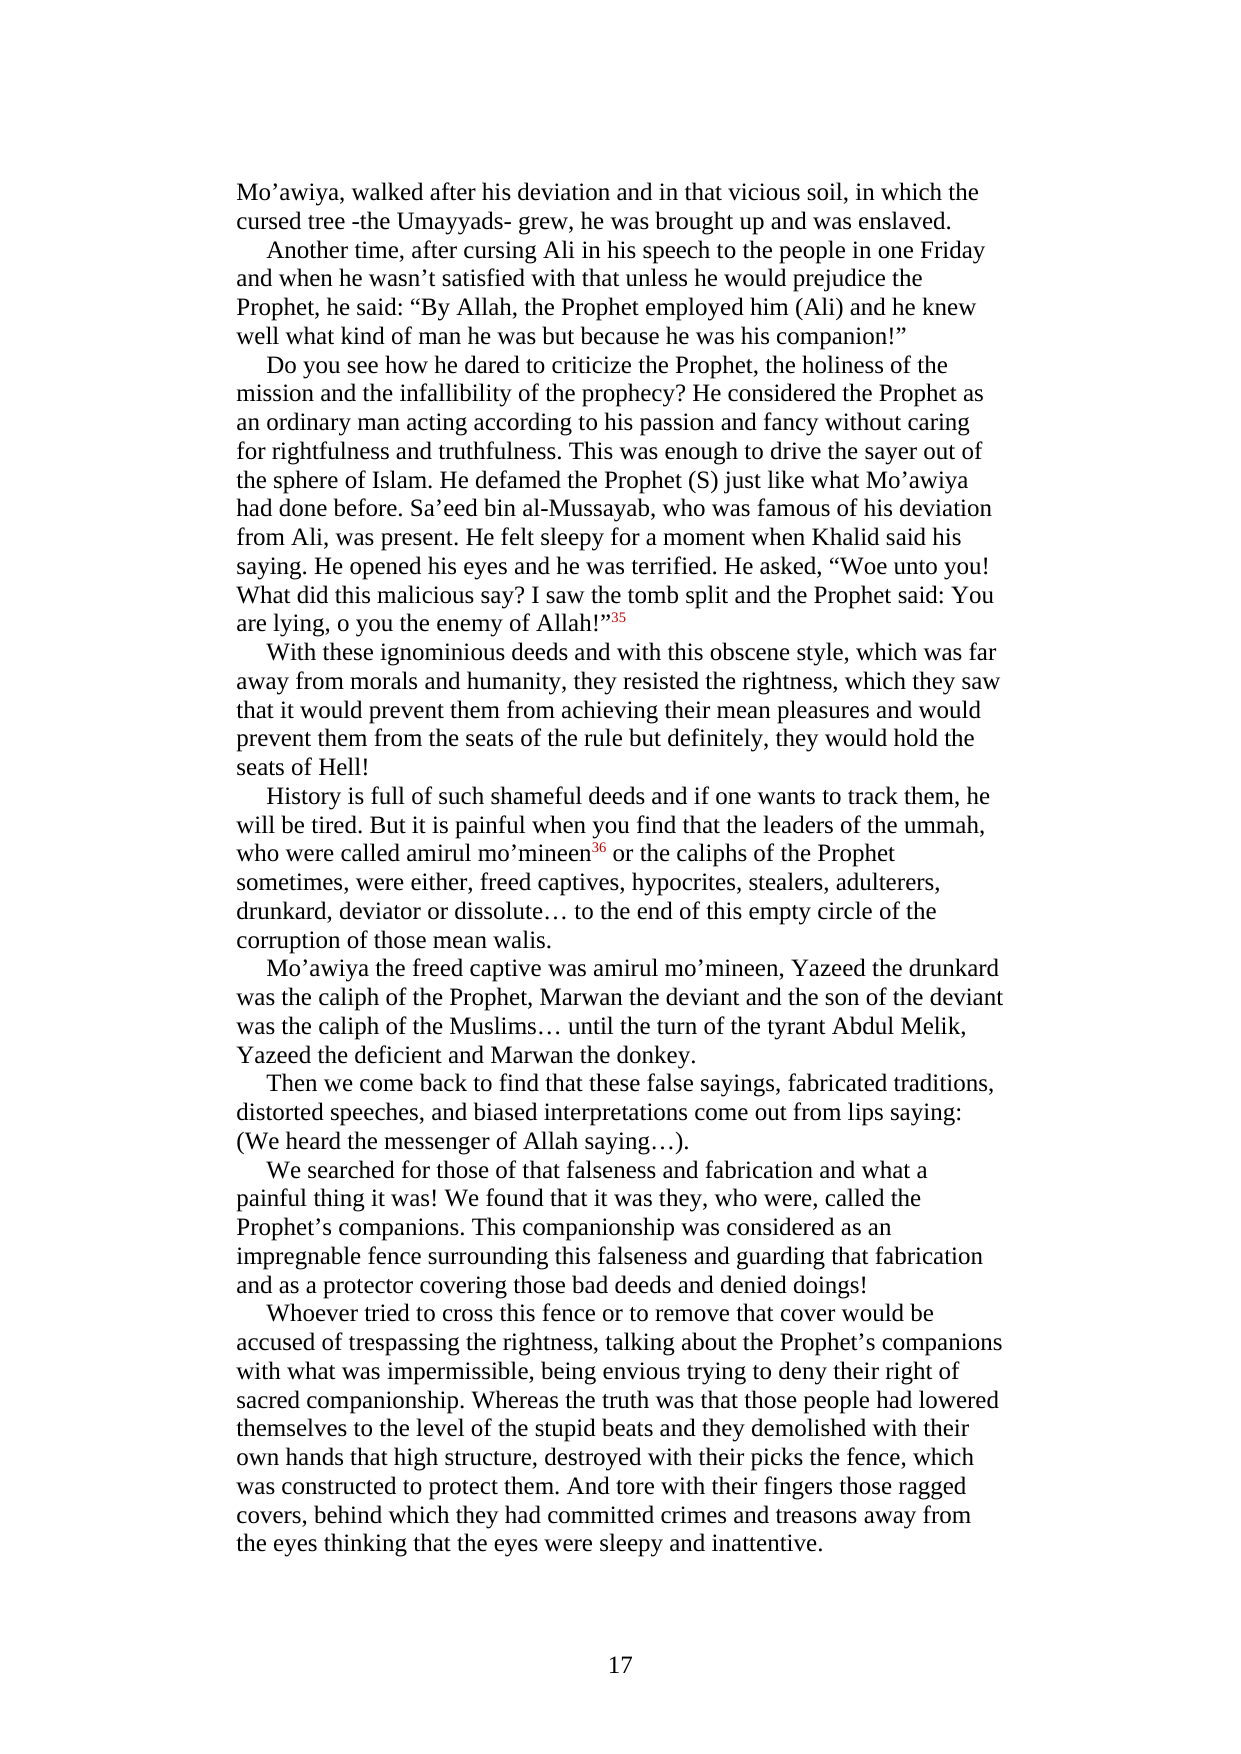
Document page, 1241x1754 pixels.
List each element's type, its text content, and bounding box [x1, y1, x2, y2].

text With these ignominious deeds and with this obscene style, which was far away from morals and humanity, they resisted the rightness, which they saw that it would prevent them from achieving their mean pleasures and would prevent them from the seats of the rule but definitely, they would hold the seats of Hell! [236, 637, 1004, 781]
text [236, 177, 1004, 235]
text History is full of such shameful deeds and if one wants to track them, he will be tired. But it is painful when you find that the leaders of the ummah, who were called amirul mo’mineen36 or the caliphs of the Prophet sometimes, were either, freed captives, hypocrites, stealers, adulterers, drunkard, deviator or dissolute… to the end of this empty circle of the corruption of those mean walis. [236, 781, 1004, 953]
text Whoever tried to cross this fence or to remove that cover would be accused of trespassing the rightness, talking about the Prophet’s companions with what was impermissible, being envious trying to deny their right of sacred companionship. Whereas the truth was that those people had lowered themselves to the level of the stupid beats and they demolished with their own hands that high structure, destroyed with their picks the fence, which was constructed to protect them. And tore with their fingers those ragged covers, behind which they had committed crimes and treasons away from the eyes thinking that the eyes were sleepy and inattentive. [236, 1298, 1004, 1557]
text Do you see how he dared to criticize the Prophet, the holiness of the mission and the infallibility of the prophecy? He considered the Prophet as an ordinary man acting according to his passion and fancy without caring for rightfulness and truthfulness. This was enough to drive the sayer out of the sphere of Islam. He defamed the Prophet (S) just like what Mo’awiya had done before. Sa’eed bin al-Mussayab, who was famous of his deviation from Ali, was present. He felt sleepy for a moment when Khalid said his saying. He opened his eyes and he was terrified. He asked, “Woe unto you! What did this malicious say? I saw the tomb split and the Prophet said: You are lying, o you the enemy of Allah!”35 [236, 350, 1004, 637]
text Mo’awiya the freed captive was amirul mo’mineen, Yazeed the drunkard was the caliph of the Prophet, Marwan the deviant and the son of the deviant was the caliph of the Muslims… until the turn of the tyrant Abdul Melik, Yazeed the deficient and Marwan the donkey. [236, 953, 1004, 1068]
text We searched for those of that falseness and fabrication and what a painful thing it was! We found that it was they, who were, called the Prophet’s companions. This companionship was considered as an impregnable fence surrounding this falseness and guarding that fabrication and as a protector covering those bad deeds and denied doings! [236, 1155, 1004, 1298]
text Another time, after cursing Ali in his speech to the people in one Friday and when he wasn’t satisfied with that unless he would prejudice the Prophet, he said: “By Allah, the Prophet employed him (Ali) and he knew well what kind of man he was but because he was his companion!” [236, 235, 1004, 350]
text Then we come back to find that these false sayings, fabricated traditions, distorted speeches, and biased interpretations come out from lips saying: (We heard the messenger of Allah saying…). [236, 1068, 1004, 1155]
